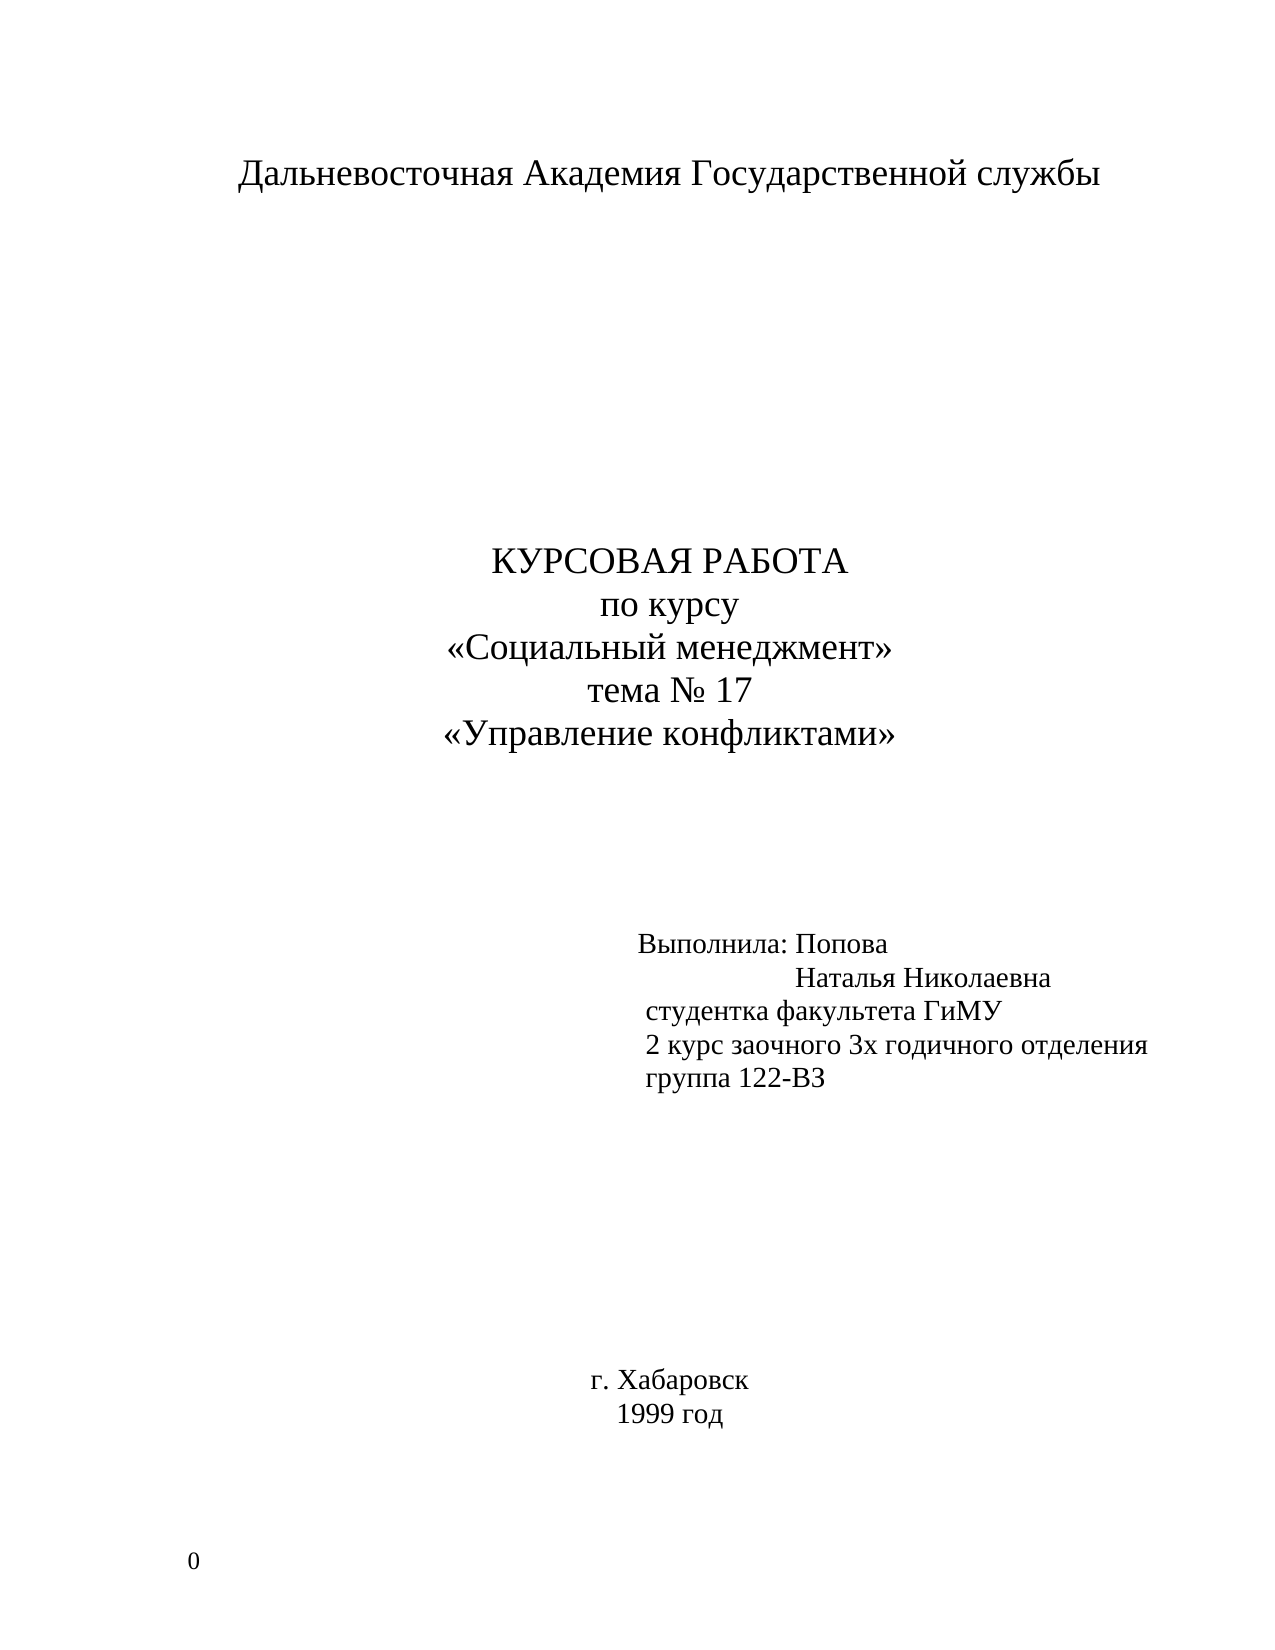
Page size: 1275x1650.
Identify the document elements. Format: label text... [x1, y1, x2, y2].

text по курсу [187, 581, 1152, 624]
subtitle Выполнила: Попова [187, 926, 1152, 960]
title Дальневосточная Академия Государственной службы [187, 150, 1152, 193]
text КУРСОВАЯ РАБОТА [187, 538, 1152, 581]
text Наталья Николаевна [712, 960, 1152, 993]
text г. Хабаровск [187, 1362, 1152, 1396]
text «Социальный менеджмент» [187, 624, 1152, 667]
text тема № 17 [187, 667, 1152, 711]
text 1999 год [187, 1396, 1152, 1429]
text «Управление конфликтами» [187, 711, 1152, 754]
text студентка факультета ГиМУ [645, 993, 1152, 1027]
text 2 курс заочного 3х годичного отделения группа 122-ВЗ [645, 1027, 1152, 1094]
